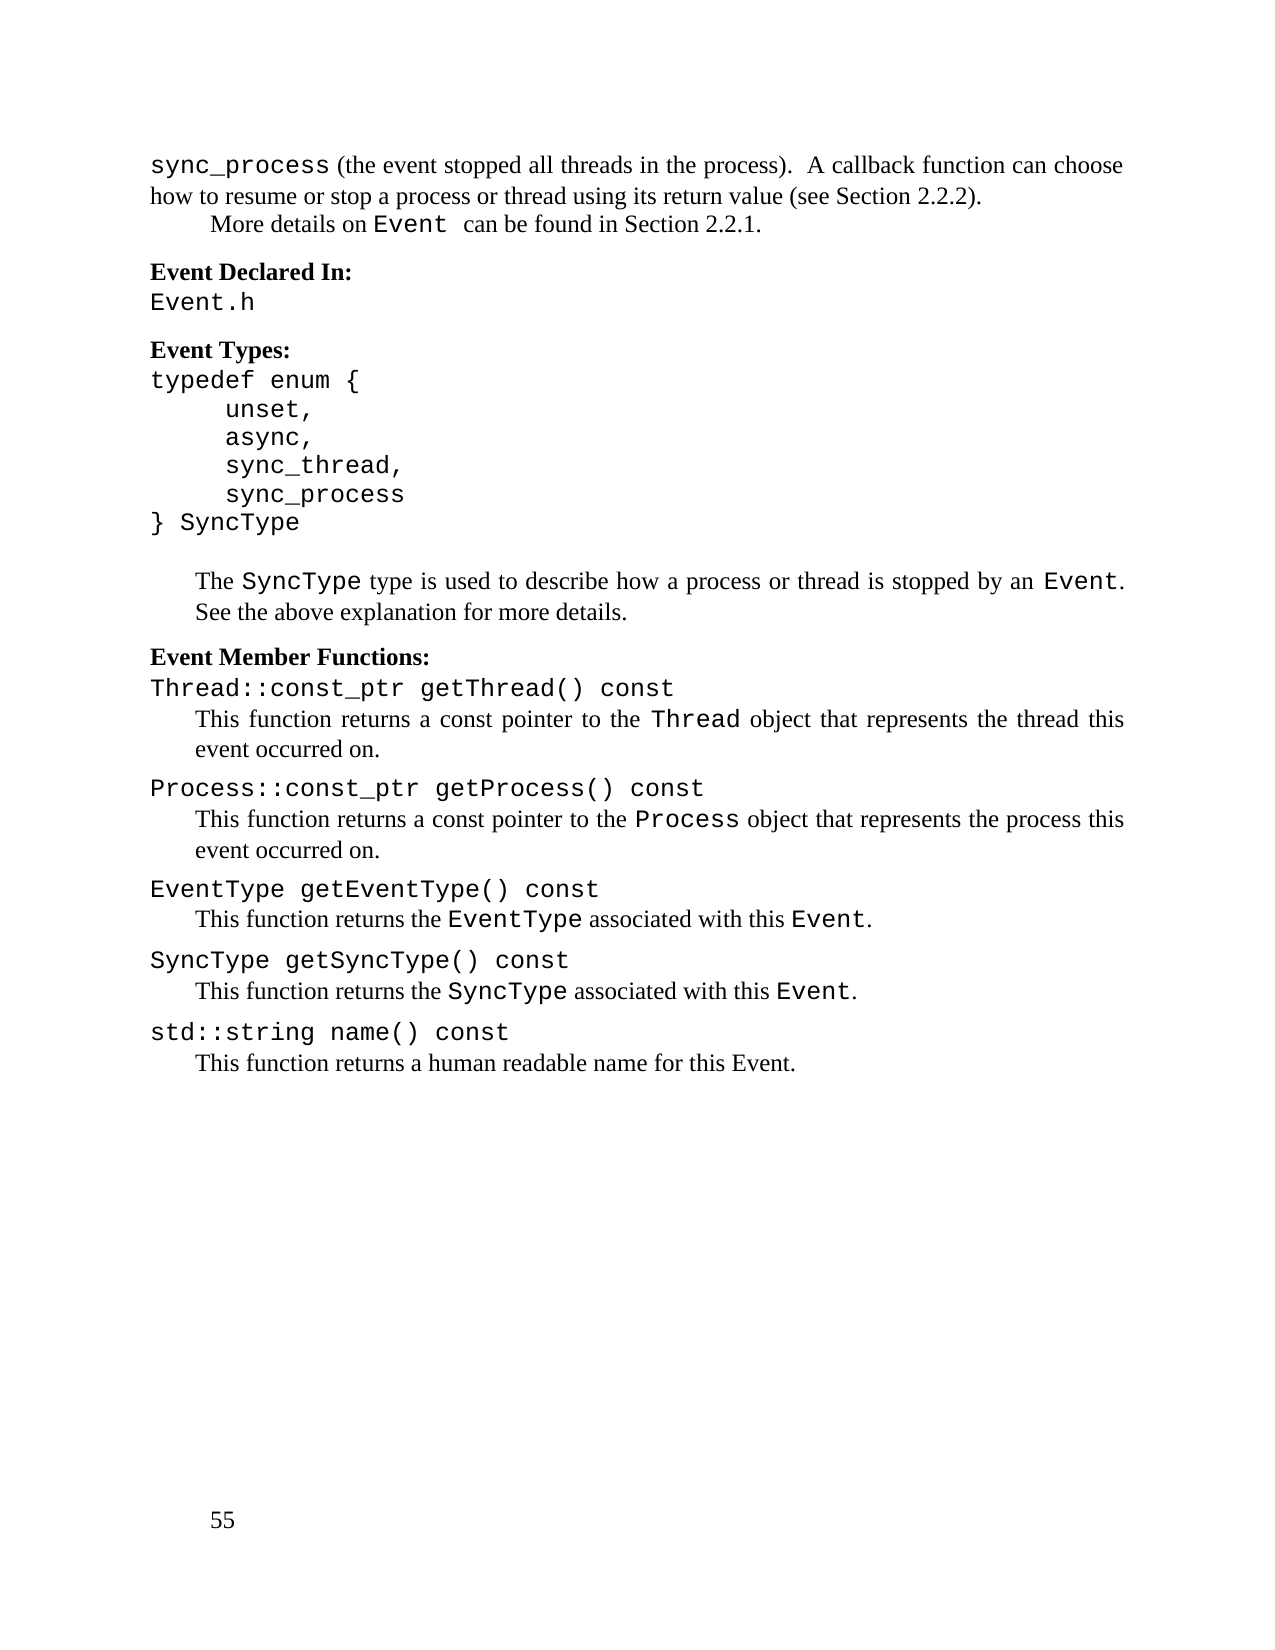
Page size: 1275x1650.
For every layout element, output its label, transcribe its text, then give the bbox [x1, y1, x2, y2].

subtitle Event Types: [150, 335, 1125, 364]
text This function returns a human readable name for this Event. [195, 1048, 1125, 1077]
text Thread::const_ptr getThread() const [150, 675, 1125, 704]
text sync_process } SyncType [150, 481, 1125, 538]
subtitle Event Declared In: [150, 257, 1125, 286]
text typedef enum { [150, 368, 1125, 396]
text async, [150, 424, 1125, 453]
text SyncType getSyncType() const [150, 948, 1125, 976]
text sync_thread, [150, 453, 1125, 481]
text This function returns a const pointer to the Process object that represents the process this event occurred on. [195, 804, 1125, 864]
text Event.h [150, 290, 1125, 318]
text More details on Event can be found in Section 2.2.1. [150, 209, 1125, 240]
text This function returns a const pointer to the Thread object that represents the thread this event occurred on. [195, 704, 1125, 763]
text The SyncType type is used to describe how a process or thread is stopped by an Event. See the above explanation for more details. [195, 566, 1125, 626]
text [150, 150, 1125, 209]
text EventType getEventType() const [150, 876, 1125, 904]
subtitle Event Member Functions: [150, 642, 1125, 671]
text unset, [150, 396, 1125, 424]
text Process::const_ptr getProcess() const [150, 776, 1125, 804]
text std::string name() const [150, 1019, 1125, 1048]
text This function returns the EventType associated with this Event. [195, 904, 1125, 935]
text This function returns the SyncType associated with this Event. [195, 976, 1125, 1007]
